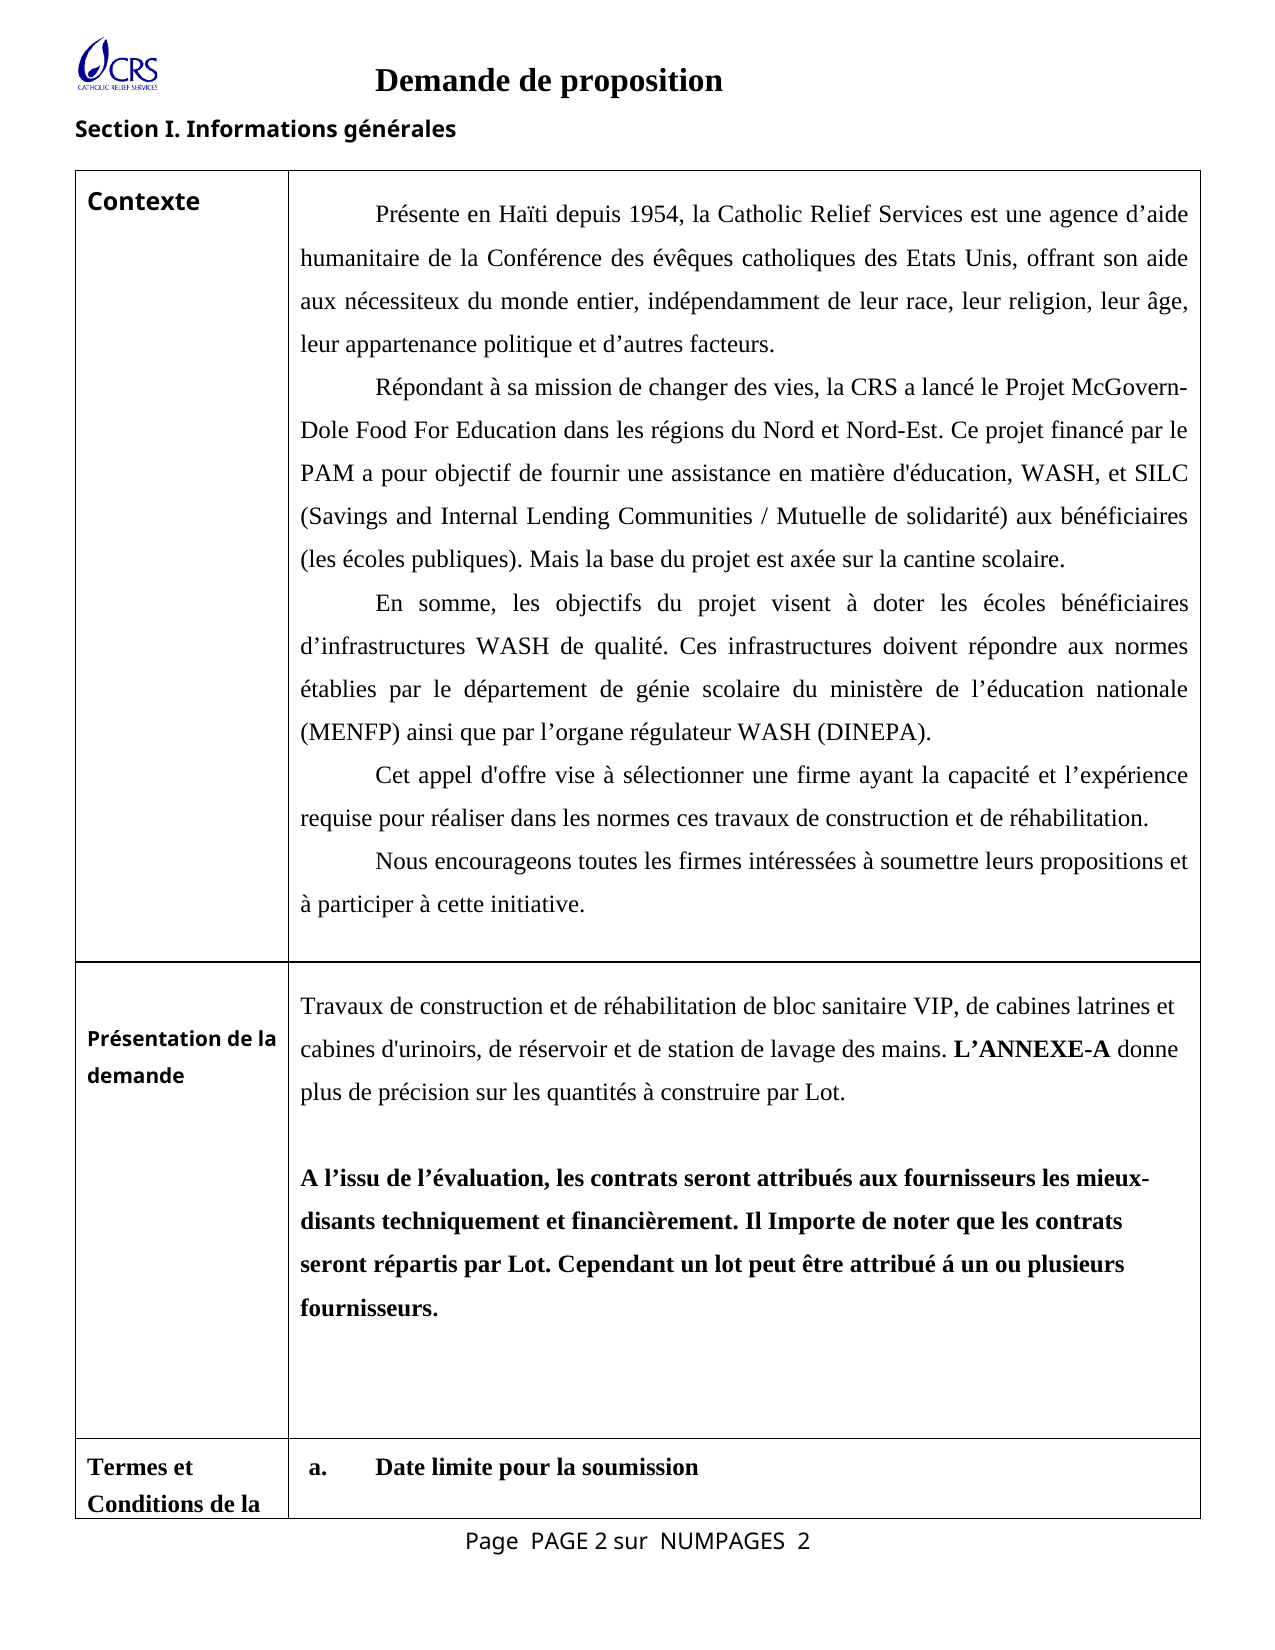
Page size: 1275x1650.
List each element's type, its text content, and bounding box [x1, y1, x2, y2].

text Section I. Informations générales [75, 113, 1200, 144]
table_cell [289, 1439, 1200, 1518]
table_cell Travaux de construction et de réhabilitation de bloc sanitaire VIP, de cabines latrines et cabines d'urinoirs, de réservoir et de station de lavage des mains. L’ANNEXE-A donne plus de précision sur les quantités à construire par Lot. A l’issu de l’évaluation, les contrats seront attribués aux fournisseurs les mieux-disants techniquement et financièrement. Il Importe de noter que les contrats seront répartis par Lot. Cependant un lot peut être attribué á un ou plusieurs fournisseurs. [289, 963, 1200, 1438]
table_header Présente en Haïti depuis 1954, la Catholic Relief Services est une agence d’aide humanitaire de la Conférence des évêques catholiques des Etats Unis, offrant son aide aux nécessiteux du monde entier, indépendamment de leur race, leur religion, leur âge, leur appartenance politique et d’autres facteurs. Répondant à sa mission de changer des vies, la CRS a lancé le Projet McGovern-Dole Food For Education dans les régions du Nord et Nord-Est. Ce projet financé par le PAM a pour objectif de fournir une assistance en matière d'éducation, WASH, et SILC (Savings and Internal Lending Communities / Mutuelle de solidarité) aux bénéficiaires (les écoles publiques). Mais la base du projet est axée sur la cantine scolaire. En somme, les objectifs du projet visent à doter les écoles bénéficiaires d’infrastructures WASH de qualité. Ces infrastructures doivent répondre aux normes établies par le département de génie scolaire du ministère de l’éducation nationale (MENFP) ainsi que par l’organe régulateur WASH (DINEPA). Cet appel d'offre vise à sélectionner une firme ayant la capacité et l’expérience requise pour réaliser dans les normes ces travaux de construction et de réhabilitation. Nous encourageons toutes les firmes intéressées à soumettre leurs propositions et à participer à cette initiative. [289, 171, 1200, 961]
picture [75, 37, 170, 91]
table_cell Présentation de la demande [76, 963, 288, 1438]
table_header Contexte [76, 171, 288, 961]
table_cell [76, 1439, 288, 1518]
